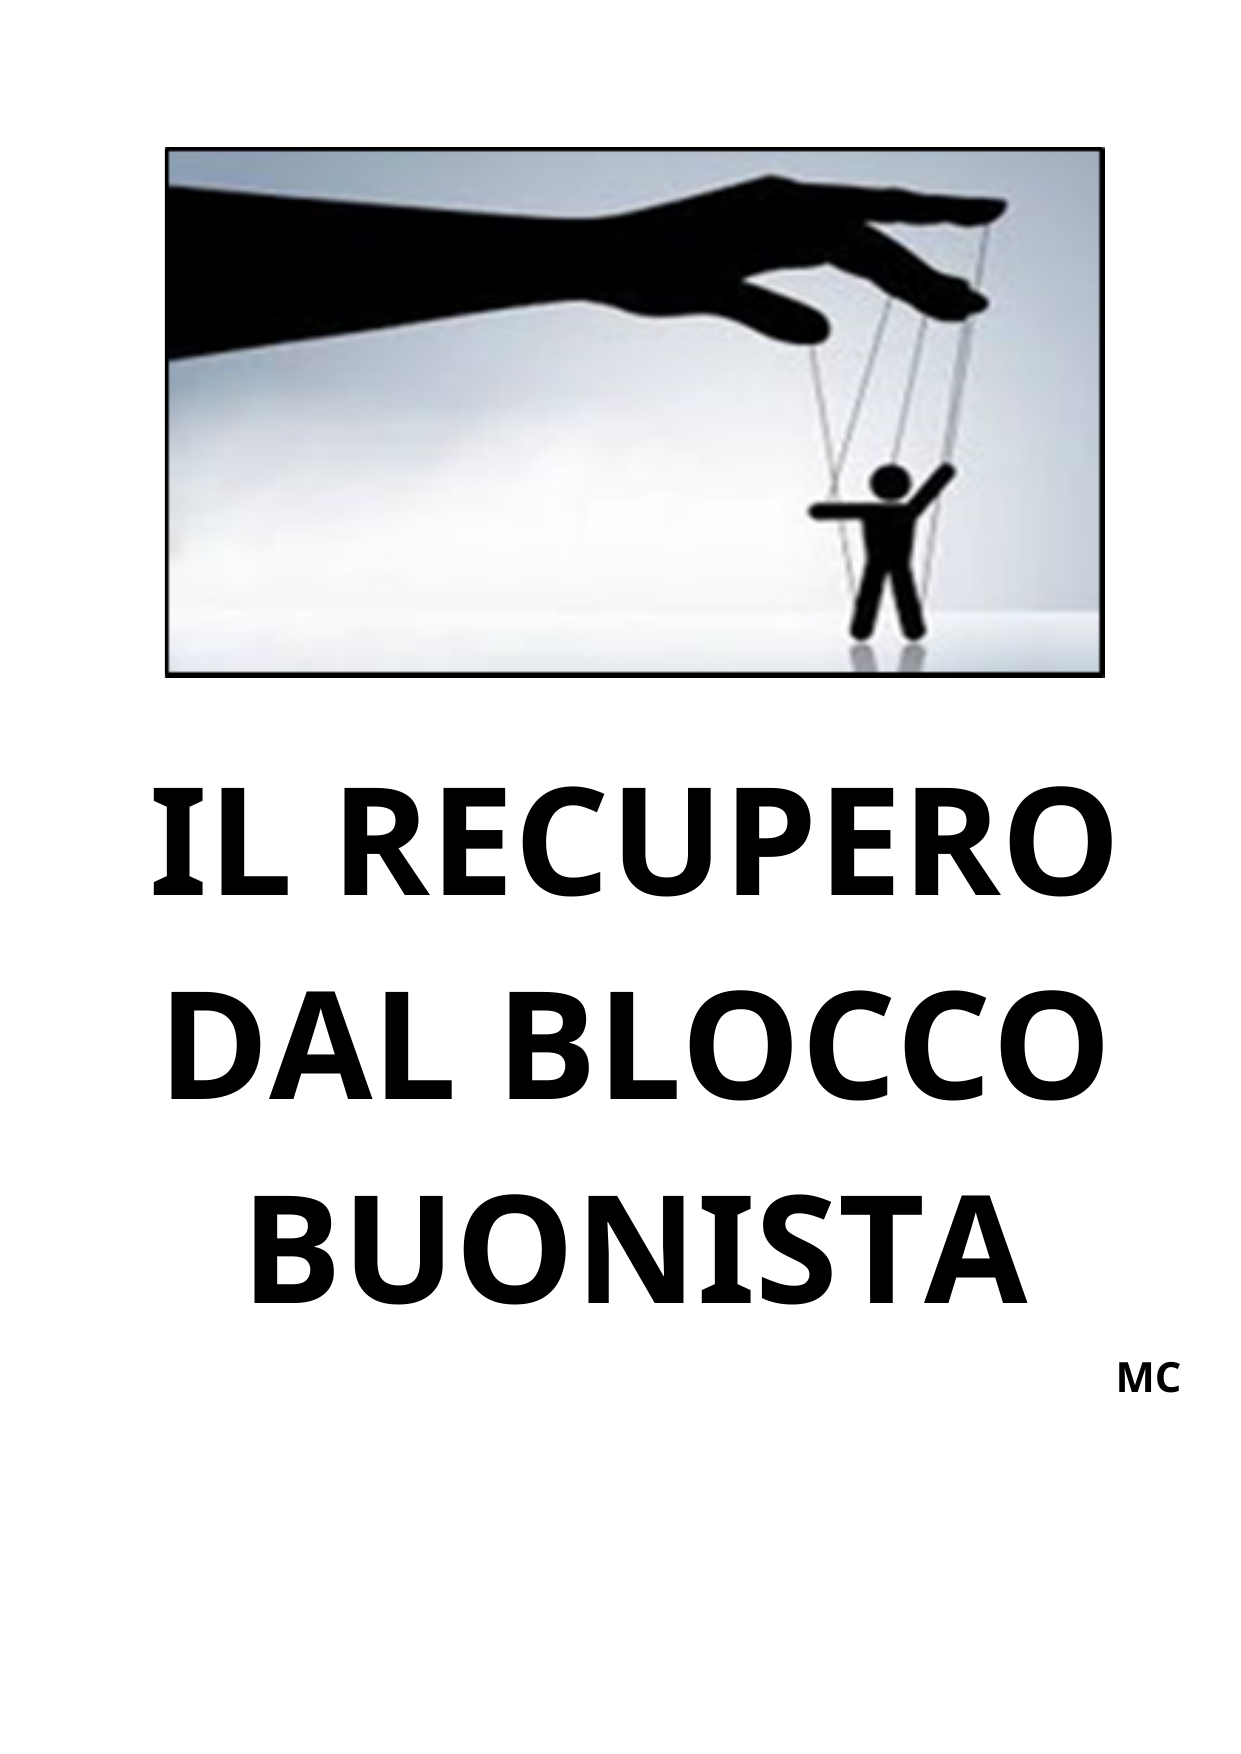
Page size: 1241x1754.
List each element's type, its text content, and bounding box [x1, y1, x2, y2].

picture [164, 147, 1105, 678]
text MC [89, 1348, 1181, 1404]
text IL RECUPERO DAL BLOCCO BUONISTA [89, 735, 1181, 1348]
